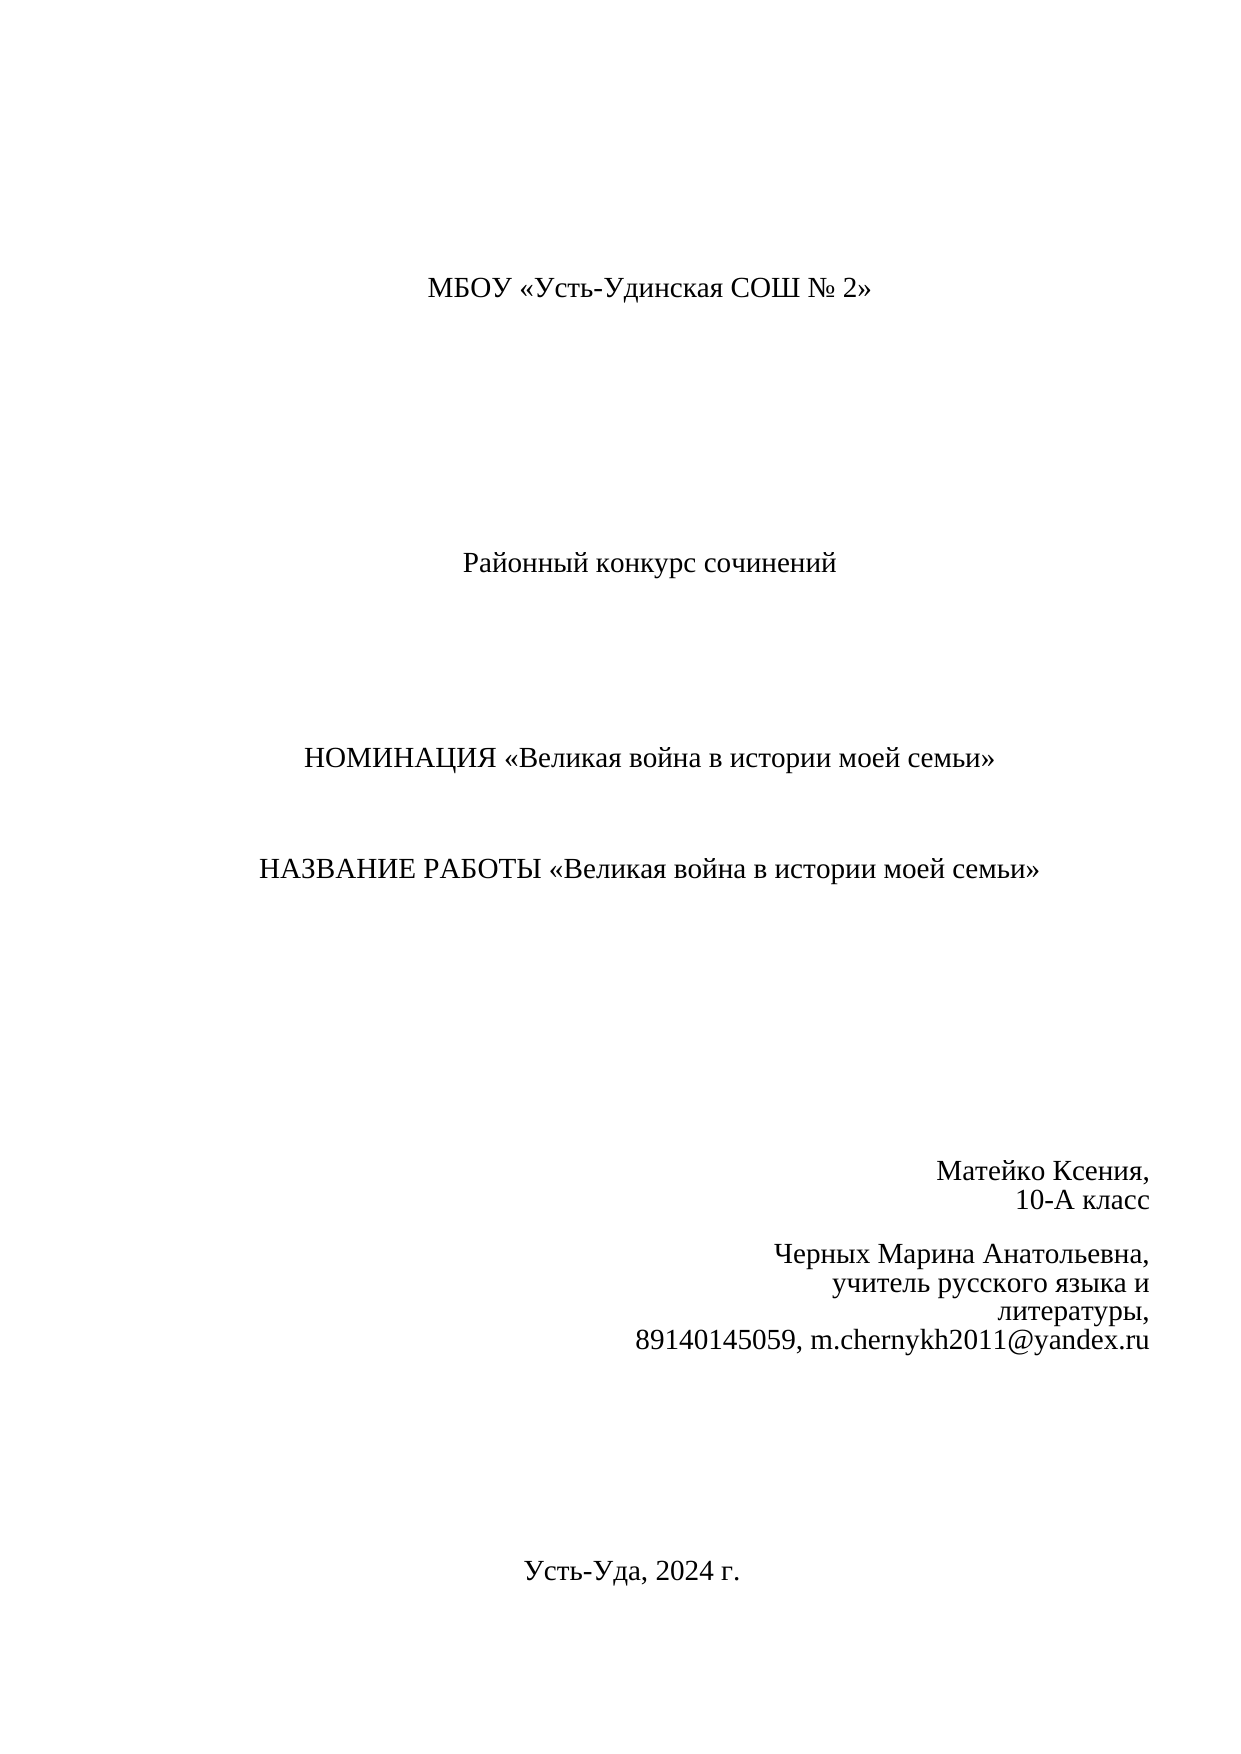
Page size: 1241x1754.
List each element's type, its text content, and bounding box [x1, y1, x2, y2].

text Матейко Ксения, [745, 1157, 1149, 1186]
text 10-А класс [428, 1186, 1149, 1215]
text НОМИНАЦИЯ «Великая война в истории моей семьи» [148, 748, 454, 772]
text МБОУ «Усть-Удинская СОШ № 2» [148, 278, 1152, 302]
text 89140145059, m.chernykh2011@yandex.ru [428, 1326, 1149, 1355]
text НАЗВАНИЕ РАБОТЫ «Великая война в истории моей семьи» [148, 859, 1152, 883]
text НОМИНАЦИЯ «Великая война в истории моей семьи» [453, 748, 1152, 772]
text учитель русского языка и литературы, [745, 1269, 1149, 1326]
text Районный конкурс сочинений [148, 553, 1152, 577]
text Черных Марина Анатольевна, [745, 1241, 1149, 1269]
text Усть-Уда, 2024 г. [428, 1553, 1152, 1587]
